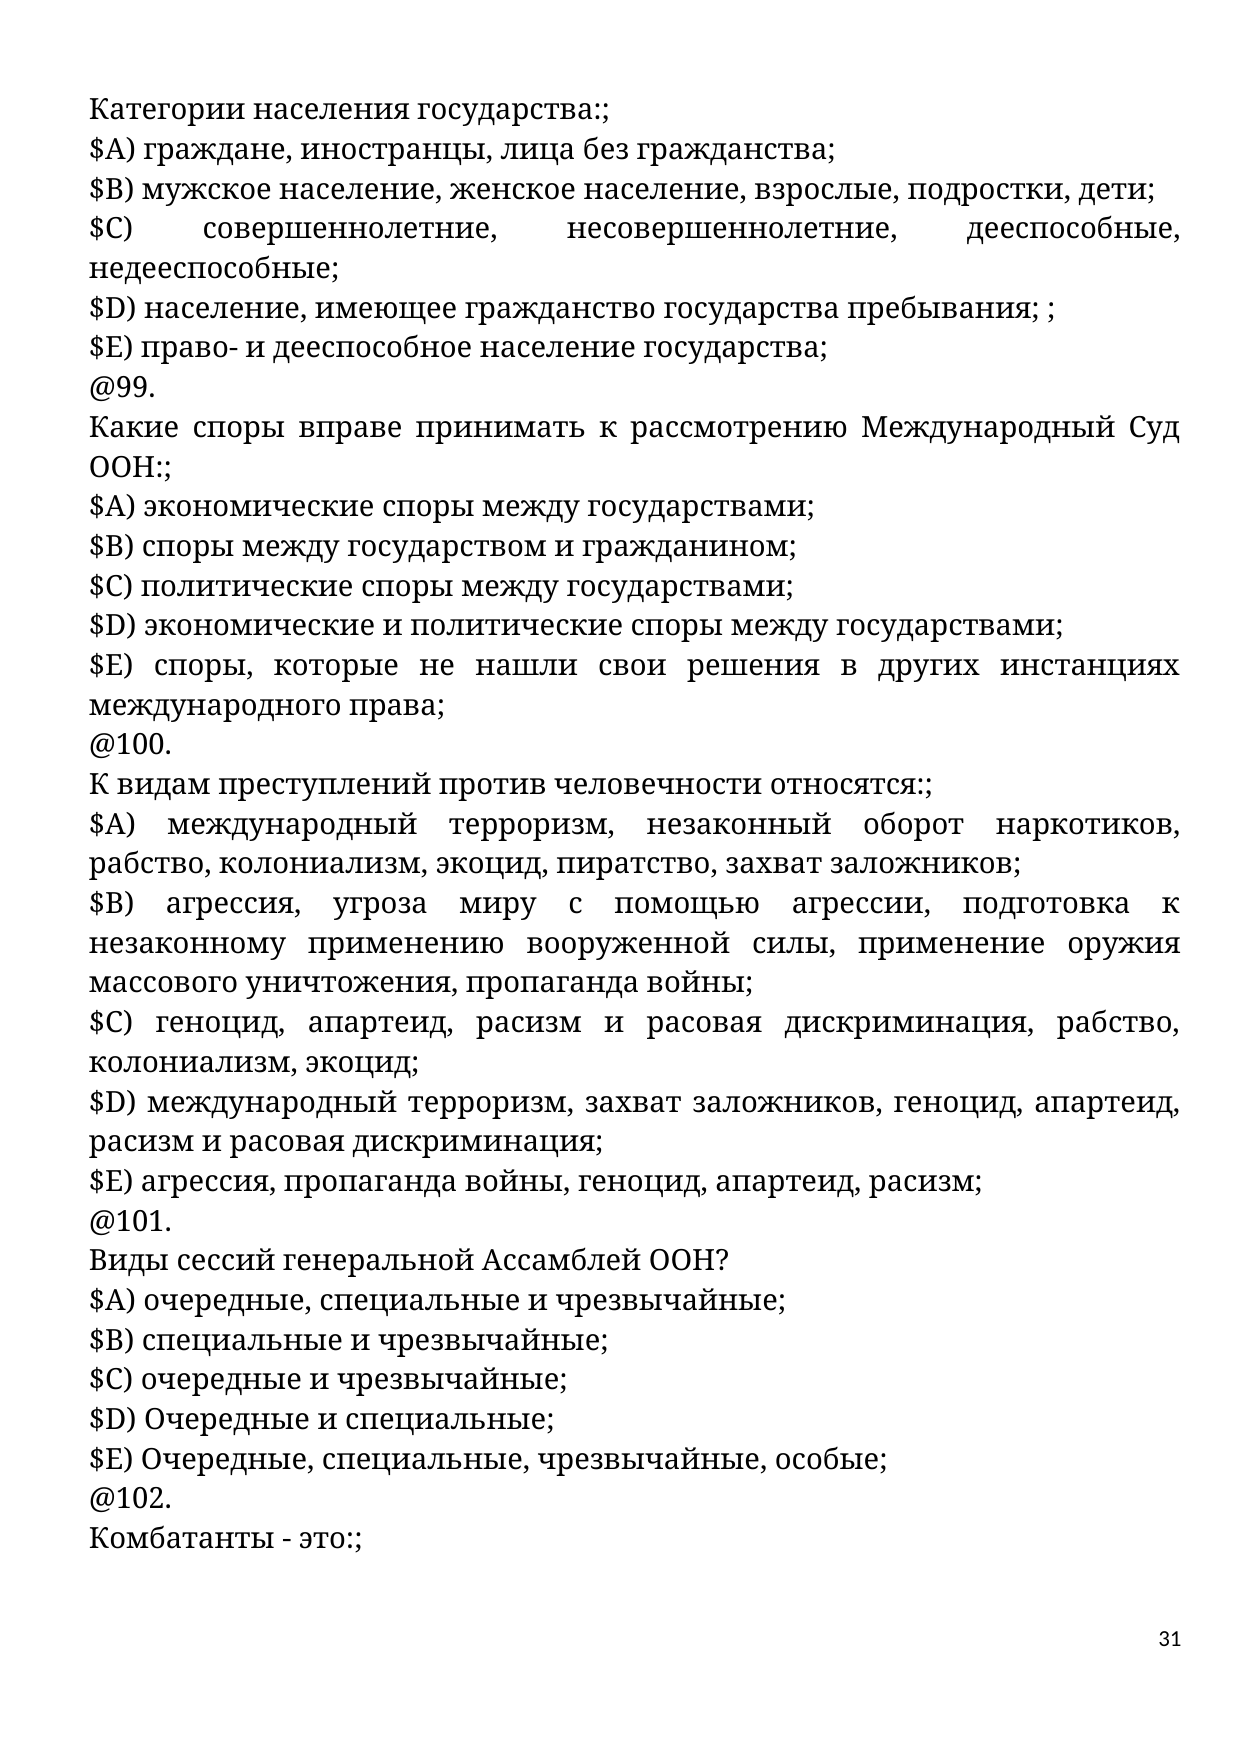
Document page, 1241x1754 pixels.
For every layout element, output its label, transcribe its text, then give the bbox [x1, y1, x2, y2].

text $B) агрессия, угроза миру с помощью агрессии, подготовка к незаконному применению вооруженной силы, применение оружия массового уничтожения, пропаганда войны; [89, 882, 1181, 1001]
text $C) совершеннолетние, несовершеннолетние, дееспособные, недееспособные; [89, 208, 1181, 287]
text $E) агрессия, пропаганда войны, геноцид, апартеид, расизм; [89, 1160, 1181, 1200]
text $B) мужское население, женское население, взрослые, подростки, дети; [89, 168, 1181, 208]
text $D) население, имеющее гражданство государства пребывания; ; [89, 287, 1181, 327]
text $A) экономические споры между государствами; [89, 486, 1181, 525]
text $A) очередные, специальные и чрезвычайные; [89, 1279, 1181, 1319]
text @102. [89, 1478, 1181, 1517]
text $B) специальные и чрезвычайные; [89, 1319, 1181, 1359]
text $D) экономические и политические споры между государствами; [89, 604, 1181, 644]
text Комбатанты - это:; [89, 1517, 1181, 1557]
text $B) споры между государством и гражданином; [89, 525, 1181, 565]
text @101. [89, 1200, 1181, 1239]
text $E) право- и дееспособное население государства; [89, 327, 1181, 366]
text $E) Очередные, специальные, чрезвычайные, особые; [89, 1438, 1181, 1478]
text @99. [89, 366, 1181, 406]
text $D) международный терроризм, захват заложников, геноцид, апартеид, расизм и расовая дискриминация; [89, 1081, 1181, 1160]
text $C) очередные и чрезвычайные; [89, 1359, 1181, 1398]
text $D) Очередные и специальные; [89, 1398, 1181, 1438]
text $A) граждане, иностранцы, лица без гражданства; [89, 128, 1181, 168]
text $C) геноцид, апартеид, расизм и расовая дискриминация, рабство, колониализм, экоцид; [89, 1001, 1181, 1081]
text $E) споры, которые не нашли свои решения в других инстанциях международного права; [89, 644, 1181, 724]
text @100. [89, 724, 1181, 763]
text Категории населения государства:; [89, 89, 1181, 128]
text $C) политические споры между государствами; [89, 565, 1181, 604]
text Какие споры вправе принимать к рассмотрению Международный Суд ООН:; [89, 406, 1181, 486]
text К видам преступлений против человечности относятся:; [89, 763, 1181, 803]
text $A) международный терроризм, незаконный оборот наркотиков, рабство, колониализм, экоцид, пиратство, захват заложников; [89, 803, 1181, 882]
text Виды сессий генеральной Ассамблей ООН? [89, 1239, 1181, 1279]
